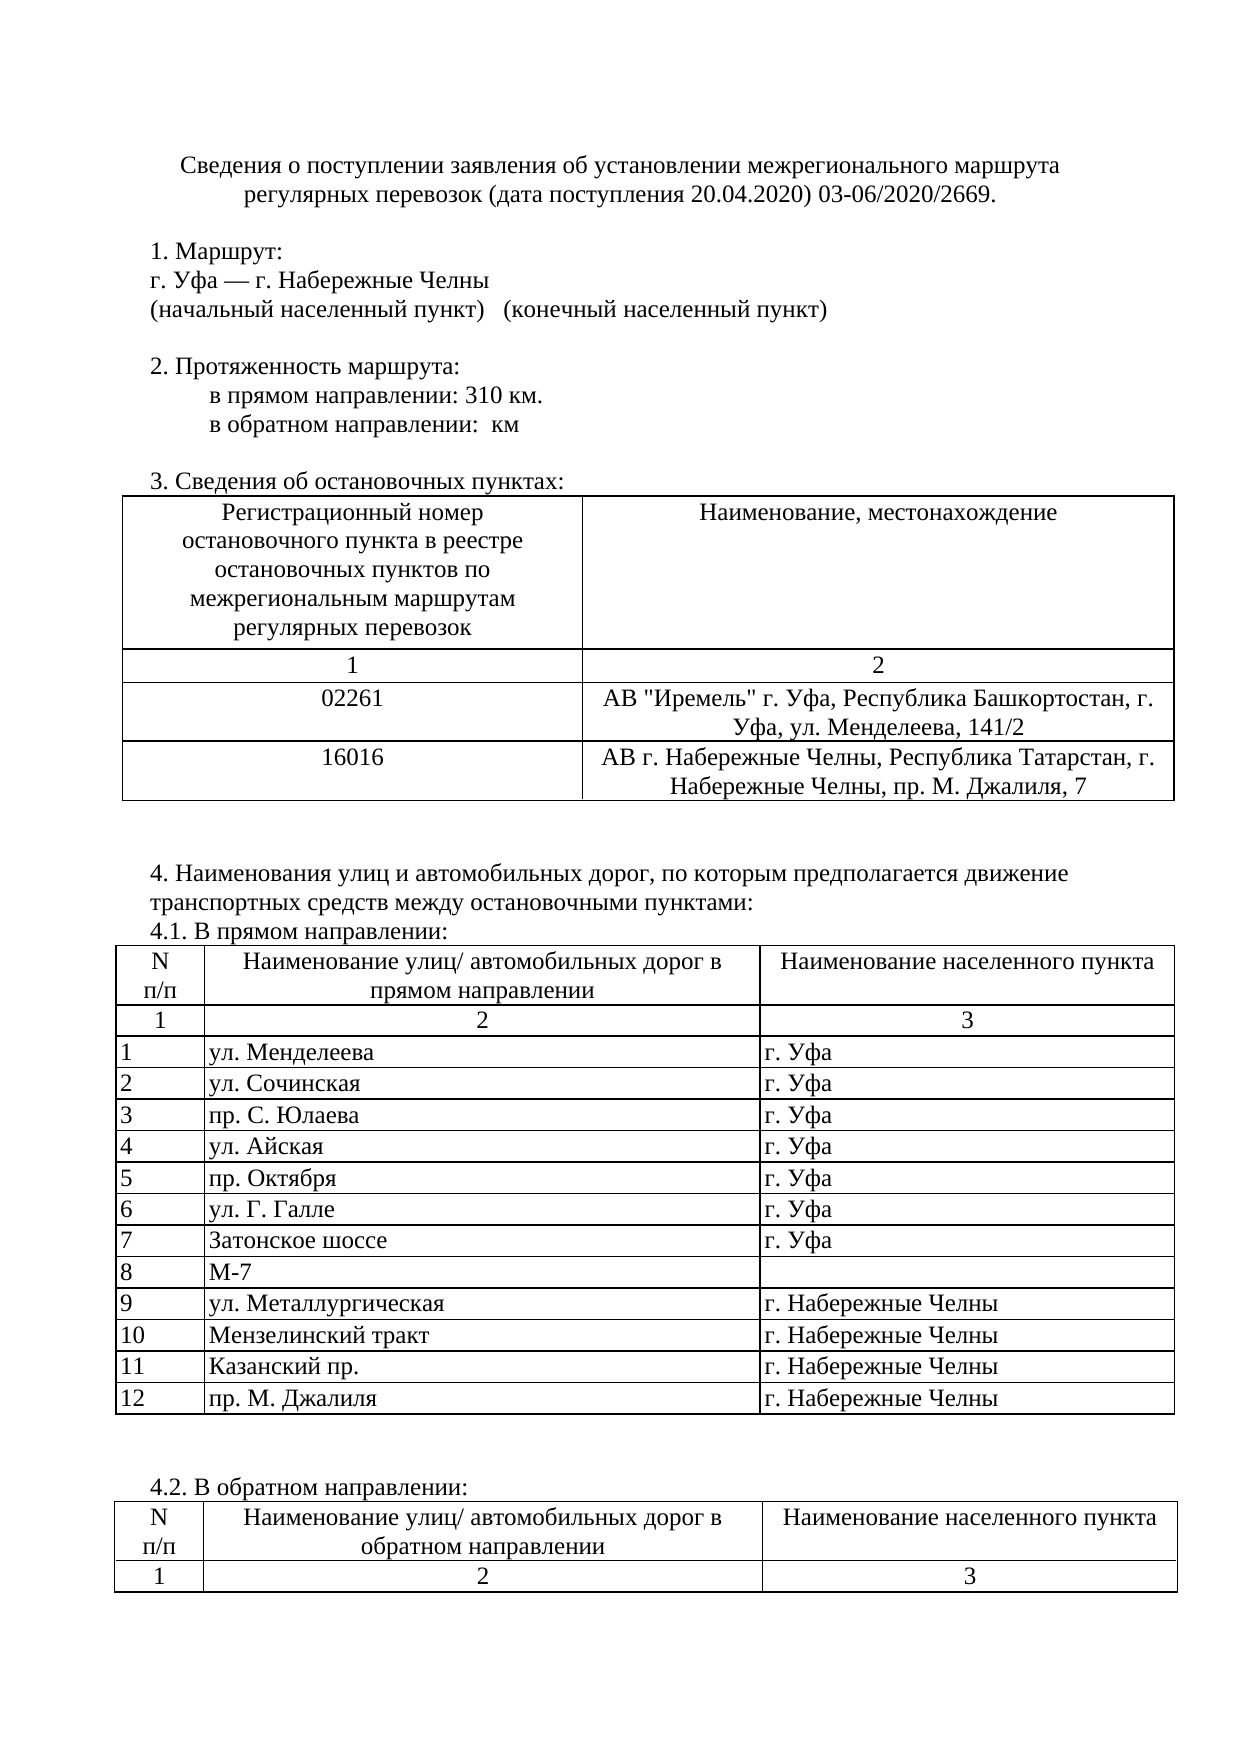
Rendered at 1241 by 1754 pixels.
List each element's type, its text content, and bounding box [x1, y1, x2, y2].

table_cell 3 [763, 1560, 1177, 1591]
table_cell 16016 [123, 742, 582, 799]
table_cell пр. М. Джалиля [205, 1383, 759, 1413]
text 4.2. В обратном направлении: [150, 1472, 1090, 1501]
table_header Наименование населенного пункта [761, 946, 1174, 1004]
table_header N п/п [117, 946, 204, 1004]
table_cell г. Набережные Челны [761, 1320, 1174, 1350]
table_cell 2 [204, 1561, 762, 1591]
table_cell АВ г. Набережные Челны, Республика Татарстан, г. Набережные Челны, пр. М. Джалиля, 7 [583, 742, 1173, 799]
table_cell г. Уфа [761, 1163, 1174, 1193]
table_cell АВ "Иремель" г. Уфа, Республика Башкортостан, г. Уфа, ул. Менделеева, 141/2 [583, 683, 1173, 740]
text 2. Протяженность маршрута: [150, 351, 1090, 380]
table_cell 6 [117, 1194, 204, 1224]
table_cell ул. Г. Галле [205, 1194, 759, 1224]
text Сведения о поступлении заявления об установлении межрегионального маршрута регулярных перевозок (дата поступления 20.04.2020) 03-06/2020/2669. [150, 150, 1090, 207]
table_header Регистрационный номер остановочного пункта в реестре остановочных пунктов по межрегиональным маршрутам регулярных перевозок [123, 497, 582, 648]
table_cell 7 [117, 1226, 204, 1256]
text 3. Сведения об остановочных пунктах: [150, 466, 1090, 495]
table_cell 2 [205, 1006, 759, 1035]
table_cell 02261 [123, 683, 582, 740]
table_cell [761, 1257, 1174, 1287]
table_cell г. Набережные Челны [761, 1383, 1174, 1413]
table_cell г. Уфа [761, 1068, 1174, 1098]
text в прямом направлении: 310 км. [150, 380, 1090, 409]
table_cell 3 [761, 1006, 1174, 1035]
text 1. Маршрут: [150, 236, 1090, 265]
table_cell г. Уфа [761, 1226, 1174, 1256]
table_cell 9 [117, 1289, 204, 1318]
table_cell 5 [117, 1163, 204, 1193]
table_cell 1 [117, 1006, 204, 1035]
table_cell 1 [115, 1561, 203, 1591]
text в обратном направлении: км [150, 409, 1090, 437]
table_cell г. Уфа [761, 1037, 1174, 1067]
table_cell г. Уфа [761, 1194, 1174, 1224]
table_cell 1 [123, 650, 582, 681]
table_cell 8 [117, 1257, 204, 1287]
table_cell г. Уфа [761, 1131, 1174, 1161]
table_cell г. Набережные Челны [761, 1352, 1174, 1381]
table_cell 10 [117, 1320, 204, 1350]
table_cell 12 [117, 1383, 204, 1413]
table_cell ул. Айская [205, 1131, 759, 1161]
table_cell 2 [117, 1068, 204, 1098]
table_cell пр. Октября [205, 1163, 759, 1193]
table_cell Затонское шоссе [205, 1226, 759, 1256]
table_cell 4 [117, 1131, 204, 1161]
table_header Наименование населенного пункта [763, 1502, 1177, 1560]
table_header N п/п [115, 1502, 203, 1560]
table_header Наименование, местонахождение [583, 497, 1173, 648]
table_cell 3 [117, 1100, 204, 1130]
text 4.1. В прямом направлении: [150, 916, 1090, 945]
table_cell 2 [583, 650, 1173, 681]
text (начальный населенный пункт) (конечный населенный пункт) [150, 294, 1090, 322]
table_cell г. Набережные Челны [761, 1289, 1174, 1318]
table_cell ул. Сочинская [205, 1068, 759, 1098]
table_cell 11 [117, 1352, 204, 1381]
table_cell ул. Менделеева [205, 1037, 759, 1067]
table_header Наименование улиц/ автомобильных дорог в прямом направлении [205, 946, 759, 1004]
table_cell пр. С. Юлаева [205, 1100, 759, 1130]
table_cell Мензелинский тракт [205, 1320, 759, 1350]
table_cell г. Уфа [761, 1100, 1174, 1130]
table_cell 1 [117, 1037, 204, 1067]
table_cell Казанский пр. [205, 1352, 759, 1381]
table_cell М-7 [205, 1257, 759, 1287]
table_cell ул. Металлургическая [205, 1289, 759, 1318]
table_header Наименование улиц/ автомобильных дорог в обратном направлении [204, 1502, 762, 1560]
text 4. Наименования улиц и автомобильных дорог, по которым предполагается движение транспортных средств между остановочными пунктами: [150, 858, 1090, 916]
text г. Уфа — г. Набережные Челны [150, 265, 1090, 294]
